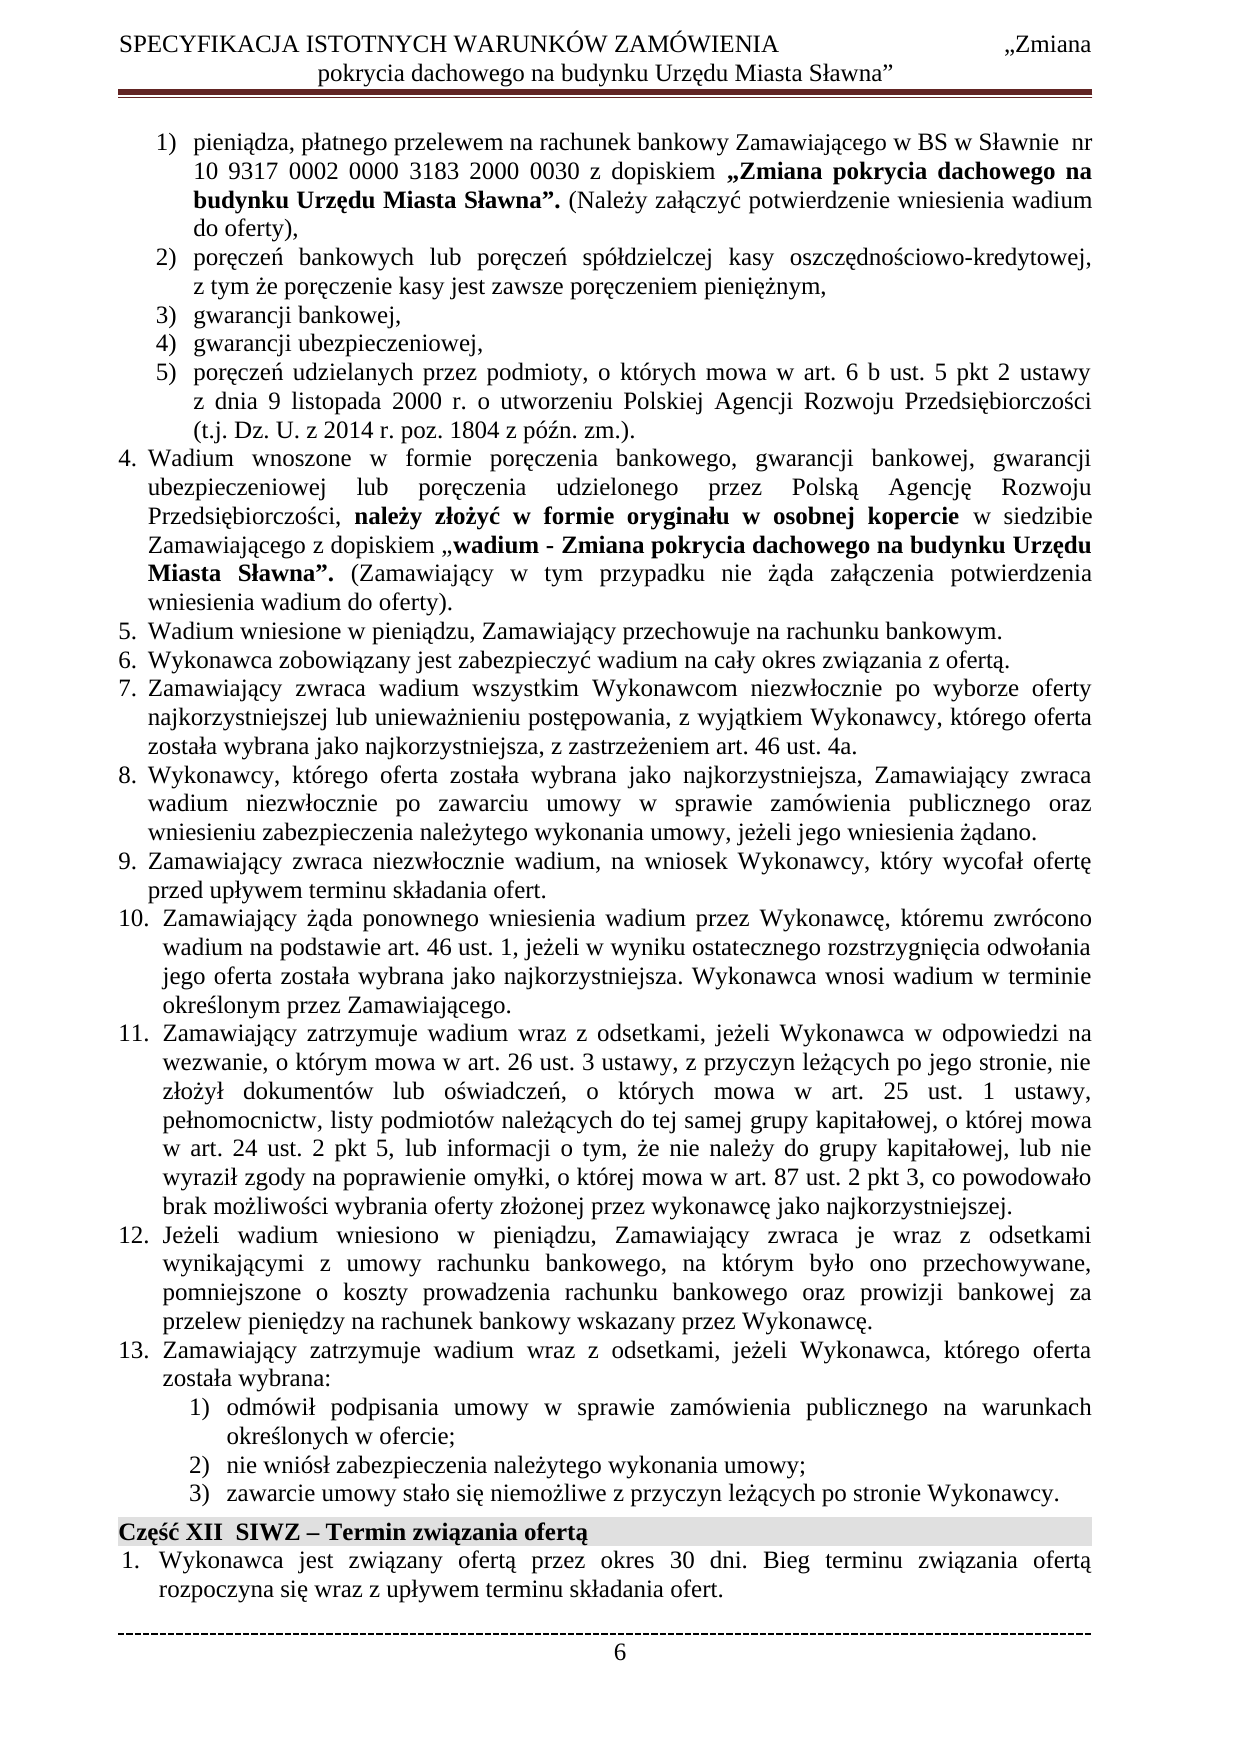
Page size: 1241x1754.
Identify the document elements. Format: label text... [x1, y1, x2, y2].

list gwarancji bankowej, [156, 300, 1092, 328]
list Wadium wnoszone w formie poręczenia bankowego, gwarancji bankowej, gwarancji ubezpieczeniowej lub poręczenia udzielonego przez Polską Agencję Rozwoju Przedsiębiorczości, należy złożyć w formie oryginału w osobnej kopercie w siedzibie Zamawiającego z dopiskiem „wadium - Zmiana pokrycia dachowego na budynku Urzędu Miasta Sławna”. (Zamawiający w tym przypadku nie żąda załączenia potwierdzenia wniesienia wadium do oferty). [118, 443, 1092, 616]
list Zamawiający zatrzymuje wadium wraz z odsetkami, jeżeli Wykonawca w odpowiedzi na wezwanie, o którym mowa w art. 26 ust. 3 ustawy, z przyczyn leżących po jego stronie, nie złożył dokumentów lub oświadczeń, o których mowa w art. 25 ust. 1 ustawy, pełnomocnictw, listy podmiotów należących do tej samej grupy kapitałowej, o której mowa w art. 24 ust. 2 pkt 5, lub informacji o tym, że nie należy do grupy kapitałowej, lub nie wyraził zgody na poprawienie omyłki, o której mowa w art. 87 ust. 2 pkt 3, co powodowało brak możliwości wybrania oferty złożonej przez wykonawcę jako najkorzystniejszej. [118, 1018, 1092, 1220]
list Zamawiający zwraca wadium wszystkim Wykonawcom niezwłocznie po wyborze oferty najkorzystniejszej lub unieważnieniu postępowania, z wyjątkiem Wykonawcy, którego oferta została wybrana jako najkorzystniejsza, z zastrzeżeniem art. 46 ust. 4a. [118, 673, 1092, 760]
list Zamawiający zwraca niezwłocznie wadium, na wniosek Wykonawcy, który wycofał ofertę przed upływem terminu składania ofert. [118, 846, 1092, 903]
list pieniądza, płatnego przelewem na rachunek bankowy Zamawiającego w BS w Sławnie nr 10 9317 0002 0000 3183 2000 0030 z dopiskiem „Zmiana pokrycia dachowego na budynku Urzędu Miasta Sławna”. (Należy załączyć potwierdzenie wniesienia wadium do oferty), [156, 127, 1092, 242]
list poręczeń udzielanych przez podmioty, o których mowa w art. 6 b ust. 5 pkt 2 ustawy z dnia 9 listopada 2000 r. o utworzeniu Polskiej Agencji Rozwoju Przedsiębiorczości (t.j. Dz. U. z 2014 r. poz. 1804 z późn. zm.). [156, 357, 1092, 443]
list poręczeń bankowych lub poręczeń spółdzielczej kasy oszczędnościowo-kredytowej, z tym że poręczenie kasy jest zawsze poręczeniem pieniężnym, [156, 242, 1092, 300]
list Wadium wniesione w pieniądzu, Zamawiający przechowuje na rachunku bankowym. [118, 616, 1092, 645]
list nie wniósł zabezpieczenia należytego wykonania umowy; [189, 1450, 1092, 1478]
text Część XII SIWZ – Termin związania ofertą [118, 1517, 1092, 1546]
list zawarcie umowy stało się niemożliwe z przyczyn leżących po stronie Wykonawcy. [189, 1478, 1092, 1507]
list gwarancji ubezpieczeniowej, [156, 328, 1092, 357]
list Wykonawca jest związany ofertą przez okres 30 dni. Bieg terminu związania ofertą rozpoczyna się wraz z upływem terminu składania ofert. [121, 1546, 1092, 1603]
list Wykonawca zobowiązany jest zabezpieczyć wadium na cały okres związania z ofertą. [118, 645, 1092, 673]
list Wykonawcy, którego oferta została wybrana jako najkorzystniejsza, Zamawiający zwraca wadium niezwłocznie po zawarciu umowy w sprawie zamówienia publicznego oraz wniesieniu zabezpieczenia należytego wykonania umowy, jeżeli jego wniesienia żądano. [118, 760, 1092, 846]
list Jeżeli wadium wniesiono w pieniądzu, Zamawiający zwraca je wraz z odsetkami wynikającymi z umowy rachunku bankowego, na którym było ono przechowywane, pomniejszone o koszty prowadzenia rachunku bankowego oraz prowizji bankowej za przelew pieniędzy na rachunek bankowy wskazany przez Wykonawcę. [118, 1220, 1092, 1335]
list Zamawiający żąda ponownego wniesienia wadium przez Wykonawcę, któremu zwrócono wadium na podstawie art. 46 ust. 1, jeżeli w wyniku ostatecznego rozstrzygnięcia odwołania jego oferta została wybrana jako najkorzystniejsza. Wykonawca wnosi wadium w terminie określonym przez Zamawiającego. [118, 903, 1092, 1018]
list Zamawiający zatrzymuje wadium wraz z odsetkami, jeżeli Wykonawca, którego oferta została wybrana: [118, 1335, 1092, 1392]
list odmówił podpisania umowy w sprawie zamówienia publicznego na warunkach określonych w ofercie; [189, 1392, 1092, 1450]
